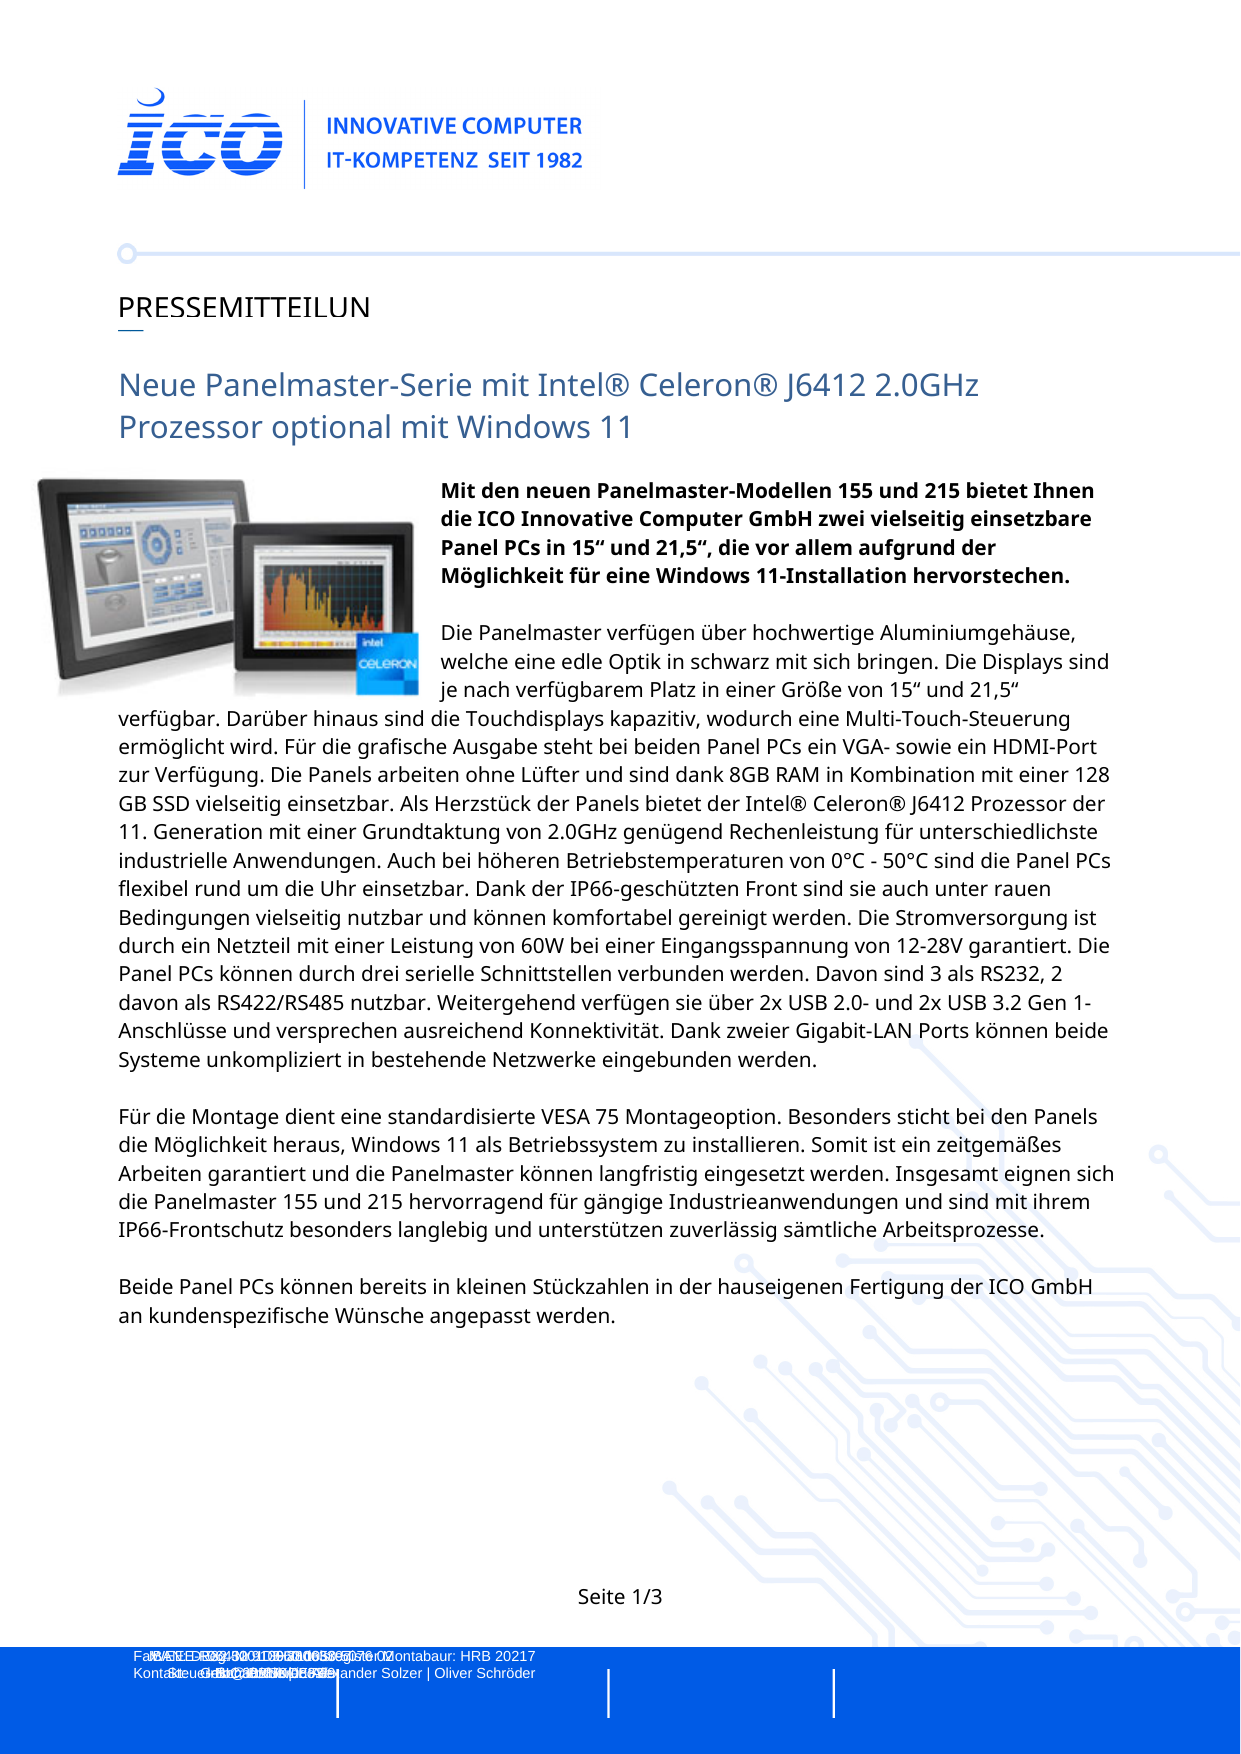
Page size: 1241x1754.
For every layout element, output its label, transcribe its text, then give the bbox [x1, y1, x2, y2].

text Beide Panel PCs können bereits in kleinen Stückzahlen in der hauseigenen Fertigung der ICO GmbH an kundenspezifische Wünsche angepasst werden. [118, 1272, 1122, 1329]
text Neue Panelmaster-Serie mit Intel® Celeron® J6412 2.0GHz Prozessor optional mit Windows 11 [118, 362, 1122, 448]
picture [30, 467, 422, 700]
text Die Panelmaster verfügen über hochwertige Aluminiumgehäuse, welche eine edle Optik in schwarz mit sich bringen. Die Displays sind je nach verfügbarem Platz in einer Größe von 15“ und 21,5“ verfügbar. Darüber hinaus sind die Touchdisplays kapazitiv, wodurch eine Multi-Touch-Steuerung ermöglicht wird. Für die grafische Ausgabe steht bei beiden Panel PCs ein VGA- sowie ein HDMI-Port zur Verfügung. Die Panels arbeiten ohne Lüfter und sind dank 8GB RAM in Kombination mit einer 128 GB SSD vielseitig einsetzbar. Als Herzstück der Panels bietet der Intel® Celeron® J6412 Prozessor der 11. Generation mit einer Grundtaktung von 2.0GHz genügend Rechenleistung für unterschiedlichste industrielle Anwendungen. Auch bei höheren Betriebstemperaturen von 0°C - 50°C sind die Panel PCs flexibel rund um die Uhr einsetzbar. Dank der IP66-geschützten Front sind sie auch unter rauen Bedingungen vielseitig nutzbar und können komfortabel gereinigt werden. Die Stromversorgung ist durch ein Netzteil mit einer Leistung von 60W bei einer Eingangsspannung von 12-28V garantiert. Die Panel PCs können durch drei serielle Schnittstellen verbunden werden. Davon sind 3 als RS232, 2 davon als RS422/RS485 nutzbar. Weitergehend verfügen sie über 2x USB 2.0- und 2x USB 3.2 Gen 1-Anschlüsse und versprechen ausreichend Konnektivität. Dank zweier Gigabit-LAN Ports können beide Systeme unkompliziert in bestehende Netzwerke eingebunden werden. [118, 618, 1122, 1073]
picture [111, 243, 1241, 264]
text Mit den neuen Panelmaster-Modellen 155 und 215 bietet Ihnen die ICO Innovative Computer GmbH zwei vielseitig einsetzbare Panel PCs in 15“ und 21,5“, die vor allem aufgrund der Möglichkeit für eine Windows 11-Installation hervorstechen. [422, 476, 1122, 590]
picture [0, 1033, 1241, 1754]
picture [117, 87, 601, 190]
text Für die Montage dient eine standardisierte VESA 75 Montageoption. Besonders sticht bei den Panels die Möglichkeit heraus, Windows 11 als Betriebssystem zu installieren. Somit ist ein zeitgemäßes Arbeiten garantiert und die Panelmaster können langfristig eingesetzt werden. Insgesamt eignen sich die Panelmaster 155 und 215 hervorragend für gängige Industrieanwendungen und sind mit ihrem IP66-Frontschutz besonders langlebig und unterstützen zuverlässig sämtliche Arbeitsprozesse. [118, 1102, 1122, 1244]
